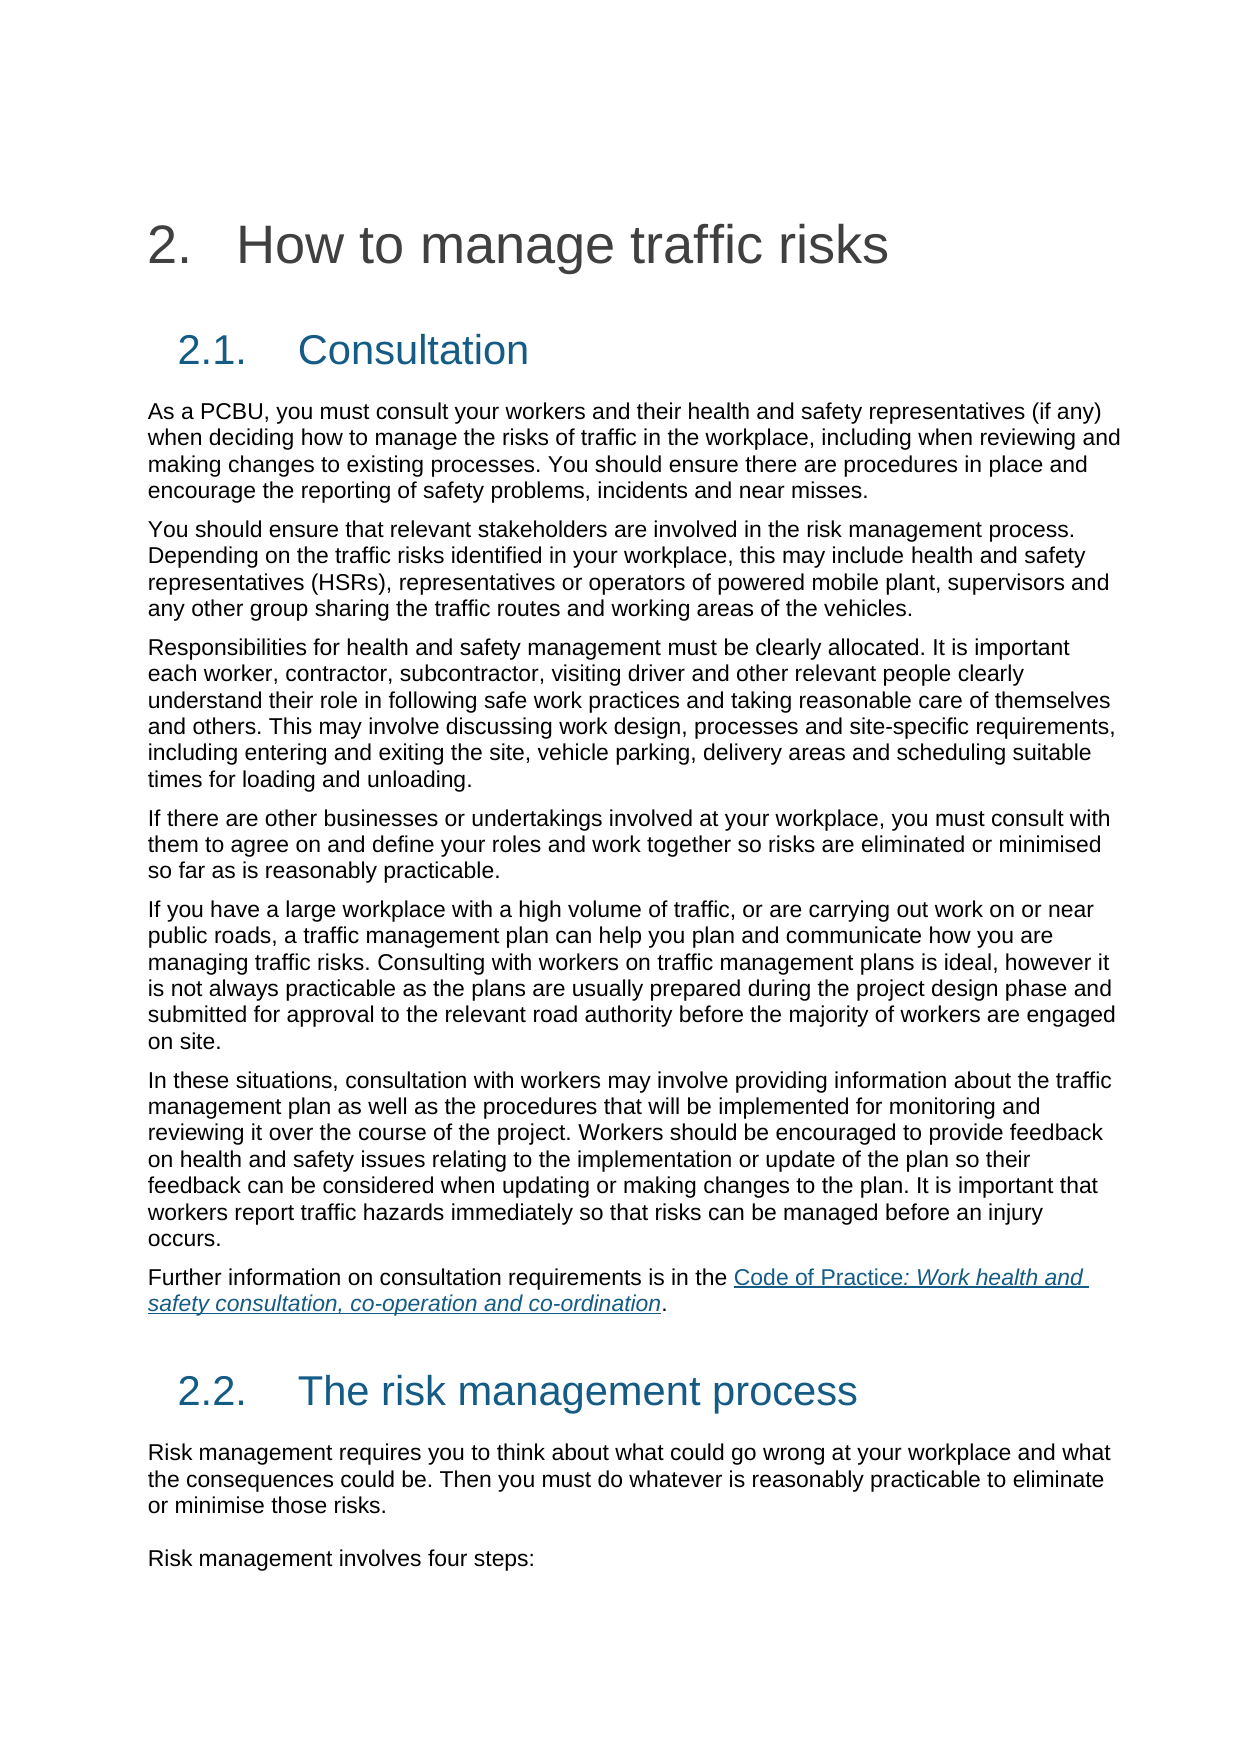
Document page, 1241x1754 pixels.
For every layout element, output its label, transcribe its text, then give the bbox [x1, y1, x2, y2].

subtitle Consultation [177, 325, 1122, 373]
subtitle The risk management process [177, 1366, 1122, 1414]
text As a PCBU, you must consult your workers and their health and safety representatives (if any) when deciding how to manage the risks of traffic in the workplace, including when reviewing and making changes to existing processes. You should ensure there are procedures in place and encourage the reporting of safety problems, incidents and near misses. [148, 398, 1122, 503]
text If you have a large workplace with a high volume of traffic, or are carrying out work on or near public roads, a traffic management plan can help you plan and communicate how you are managing traffic risks. Consulting with workers on traffic management plans is ideal, however it is not always practicable as the plans are usually prepared during the project design phase and submitted for approval to the relevant road authority before the majority of workers are engaged on site. [148, 896, 1122, 1054]
subtitle How to manage traffic risks [148, 213, 1122, 275]
text In these situations, consultation with workers may involve providing information about the traffic management plan as well as the procedures that will be implemented for monitoring and reviewing it over the course of the project. Workers should be encouraged to provide feedback on health and safety issues relating to the implementation or update of the plan so their feedback can be considered when updating or making changes to the plan. It is important that workers report traffic hazards immediately so that risks can be managed before an injury occurs. [148, 1067, 1122, 1251]
text Responsibilities for health and safety management must be clearly allocated. It is important each worker, contractor, subcontractor, visiting driver and other relevant people clearly understand their role in following safe work practices and taking reasonable care of themselves and others. This may involve discussing work design, processes and site-specific requirements, including entering and exiting the site, vehicle parking, delivery areas and scheduling suitable times for loading and unloading. [148, 634, 1122, 792]
text You should ensure that relevant stakeholders are involved in the risk management process. Depending on the traffic risks identified in your workplace, this may include health and safety representatives (HSRs), representatives or operators of powered mobile plant, supervisors and any other group sharing the traffic routes and working areas of the vehicles. [148, 516, 1122, 621]
text Further information on consultation requirements is in the Code of Practice: Work health and safety consultation, co-operation and co-ordination. [148, 1264, 1122, 1316]
text Risk management requires you to think about what could go wrong at your workplace and what the consequences could be. Then you must do whatever is reasonably practicable to eliminate or minimise those risks. Risk management involves four steps: [148, 1439, 1122, 1571]
text If there are other businesses or undertakings involved at your workplace, you must consult with them to agree on and define your roles and work together so risks are eliminated or minimised so far as is reasonably practicable. [148, 804, 1122, 883]
